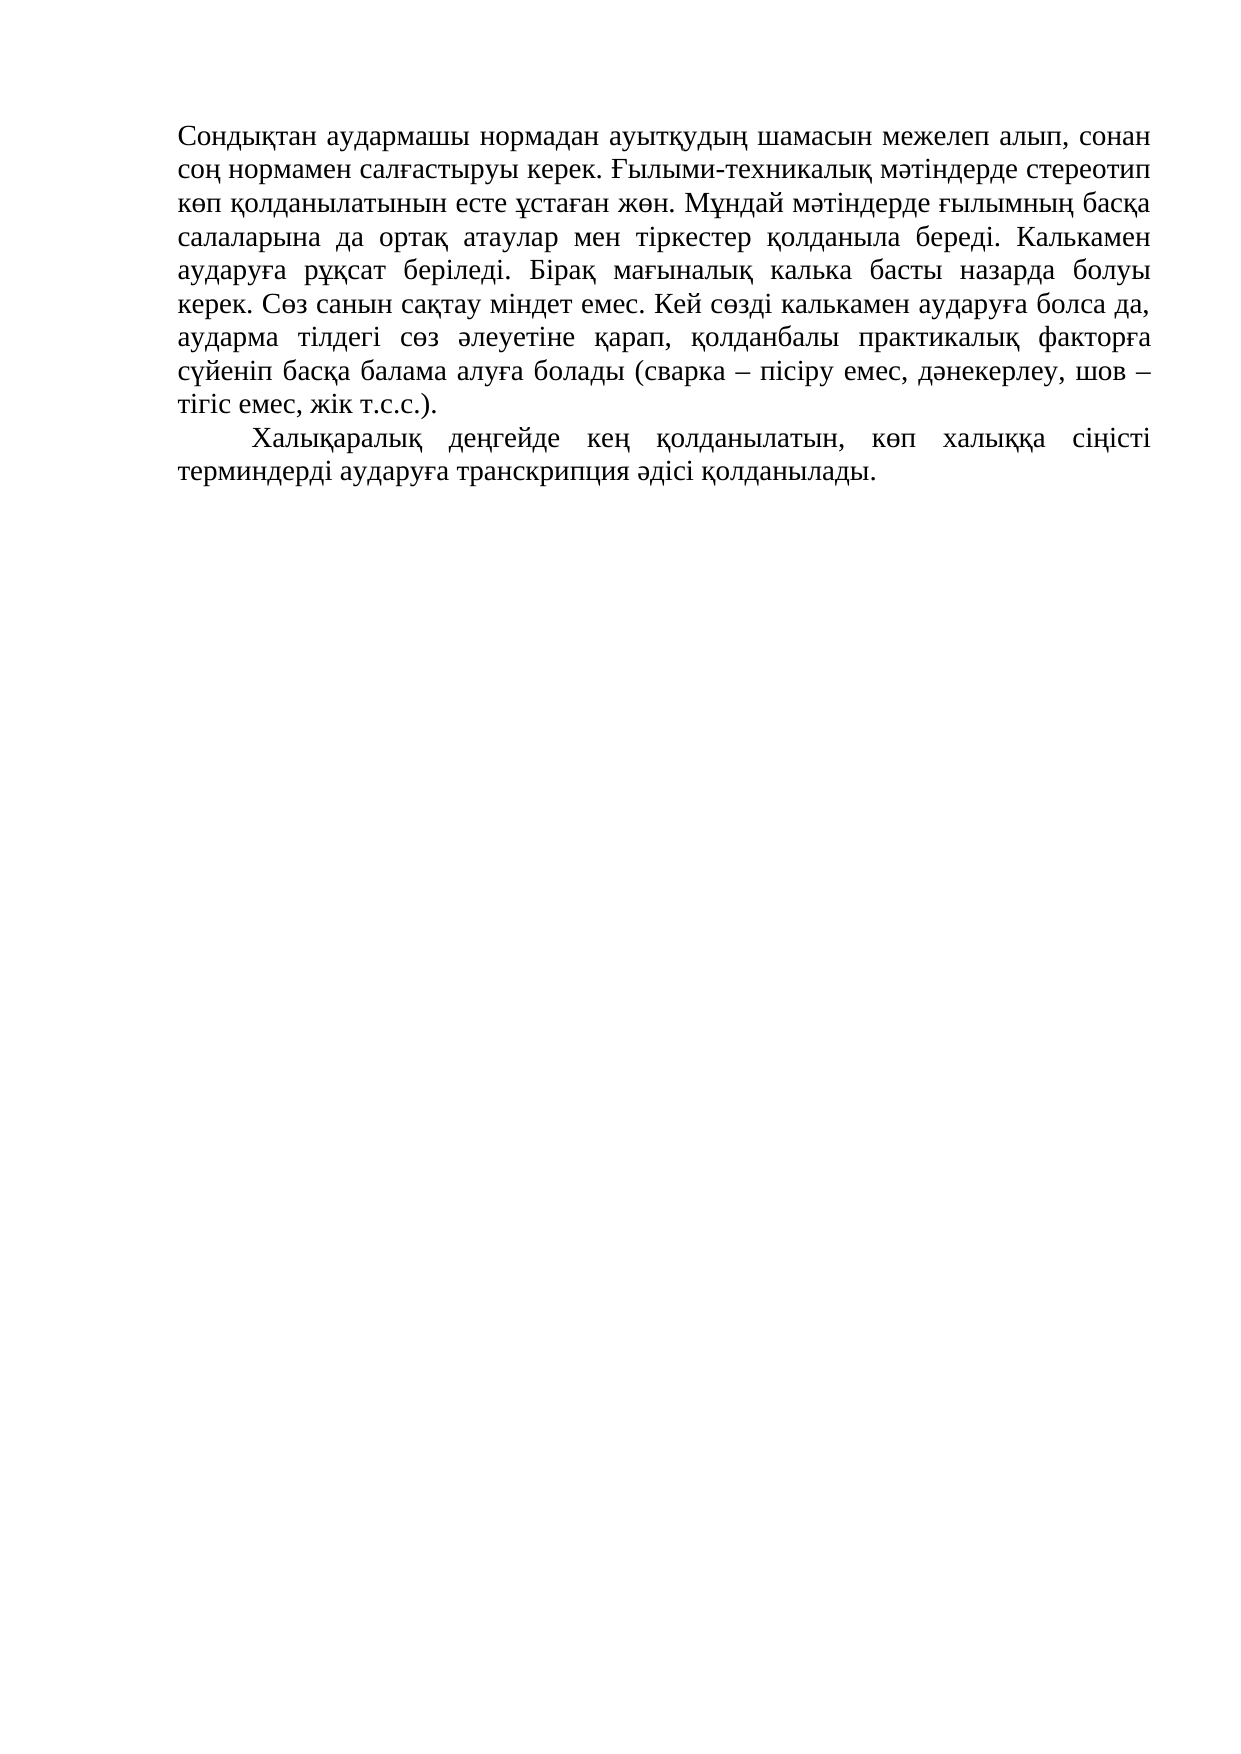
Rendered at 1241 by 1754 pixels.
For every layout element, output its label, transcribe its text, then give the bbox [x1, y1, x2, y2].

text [177, 118, 1152, 420]
text Халықаралық деңгейде кең қолданылатын, көп халыққа сіңісті терминдерді аударуға транскрипция әдісі қолданылады. [177, 420, 1152, 487]
